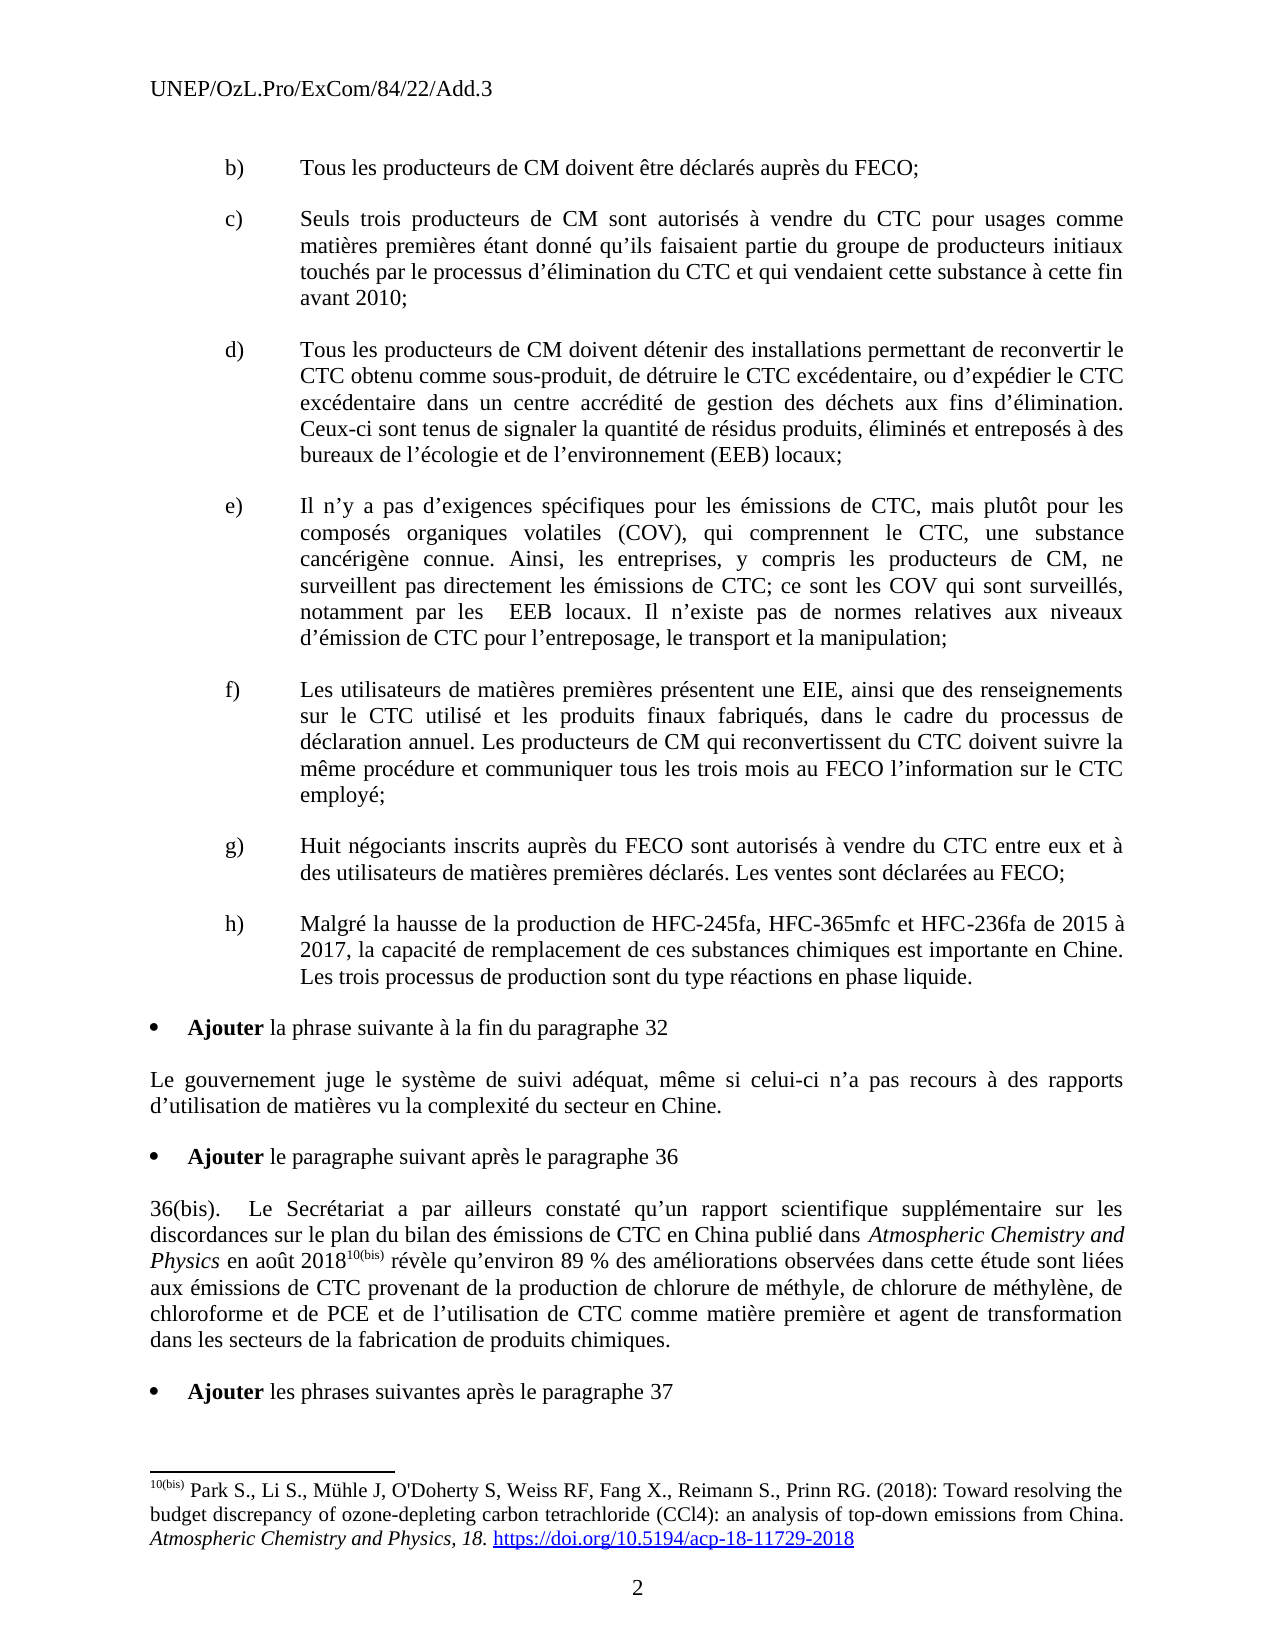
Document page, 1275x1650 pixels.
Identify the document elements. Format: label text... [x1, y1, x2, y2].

subtitle Tous les producteurs de CM doivent détenir des installations permettant de reconvertir le CTC obtenu comme sous-produit, de détruire le CTC excédentaire, ou d’expédier le CTC excédentaire dans un centre accrédité de gestion des déchets aux fins d’élimination. Ceux-ci sont tenus de signaler la quantité de résidus produits, éliminés et entreposés à des bureaux de l’écologie et de l’environnement (EEB) locaux; [225, 336, 1125, 468]
text 36(bis). Le Secrétariat a par ailleurs constaté qu’un rapport scientifique supplémentaire sur les discordances sur le plan du bilan des émissions de CTC en China publié dans Atmospheric Chemistry and Physics en août 2018(bis) révèle qu’environ 89 % des améliorations observées dans cette étude sont liées aux émissions de CTC provenant de la production de chlorure de méthyle, de chlorure de méthylène, de chloroforme et de PCE et de l’utilisation de CTC comme matière première et agent de transformation dans les secteurs de la fabrication de produits chimiques. [150, 1195, 1125, 1353]
subtitle Malgré la hausse de la production de HFC-245fa, HFC-365mfc et HFC-236fa de 2015 à 2017, la capacité de remplacement de ces substances chimiques est importante en Chine. Les trois processus de production sont du type réactions en phase liquide. [225, 910, 1125, 989]
subtitle Huit négociants inscrits auprès du FECO sont autorisés à vendre du CTC entre eux et à des utilisateurs de matières premières déclarés. Les ventes sont déclarées au FECO; [225, 832, 1125, 885]
list Ajouter les phrases suivantes après le paragraphe 37 [150, 1378, 1125, 1404]
list Ajouter la phrase suivante à la fin du paragraphe 32 [150, 1014, 1125, 1041]
subtitle Le gouvernement juge le système de suivi adéquat, même si celui-ci n’a pas recours à des rapports d’utilisation de matières vu la complexité du secteur en Chine. [150, 1066, 1125, 1118]
subtitle Il n’y a pas d’exigences spécifiques pour les émissions de CTC, mais plutôt pour les composés organiques volatiles (COV), qui comprennent le CTC, une substance cancérigène connue. Ainsi, les entreprises, y compris les producteurs de CM, ne surveillent pas directement les émissions de CTC; ce sont les COV qui sont surveillés, notamment par les EEB locaux. Il n’existe pas de normes relatives aux niveaux d’émission de CTC pour l’entreposage, le transport et la manipulation; [225, 493, 1125, 651]
subtitle Les utilisateurs de matières premières présentent une EIE, ainsi que des renseignements sur le CTC utilisé et les produits finaux fabriqués, dans le cadre du processus de déclaration annuel. Les producteurs de CM qui reconvertissent du CTC doivent suivre la même procédure et communiquer tous les trois mois au FECO l’information sur le CTC employé; [225, 676, 1125, 807]
subtitle Tous les producteurs de CM doivent être déclarés auprès du FECO; [225, 154, 1125, 180]
subtitle Seuls trois producteurs de CM sont autorisés à vendre du CTC pour usages comme matières premières étant donné qu’ils faisaient partie du groupe de producteurs initiaux touchés par le processus d’élimination du CTC et qui vendaient cette substance à cette fin avant 2010; [225, 205, 1125, 311]
list Ajouter le paragraphe suivant après le paragraphe 36 [150, 1143, 1125, 1170]
